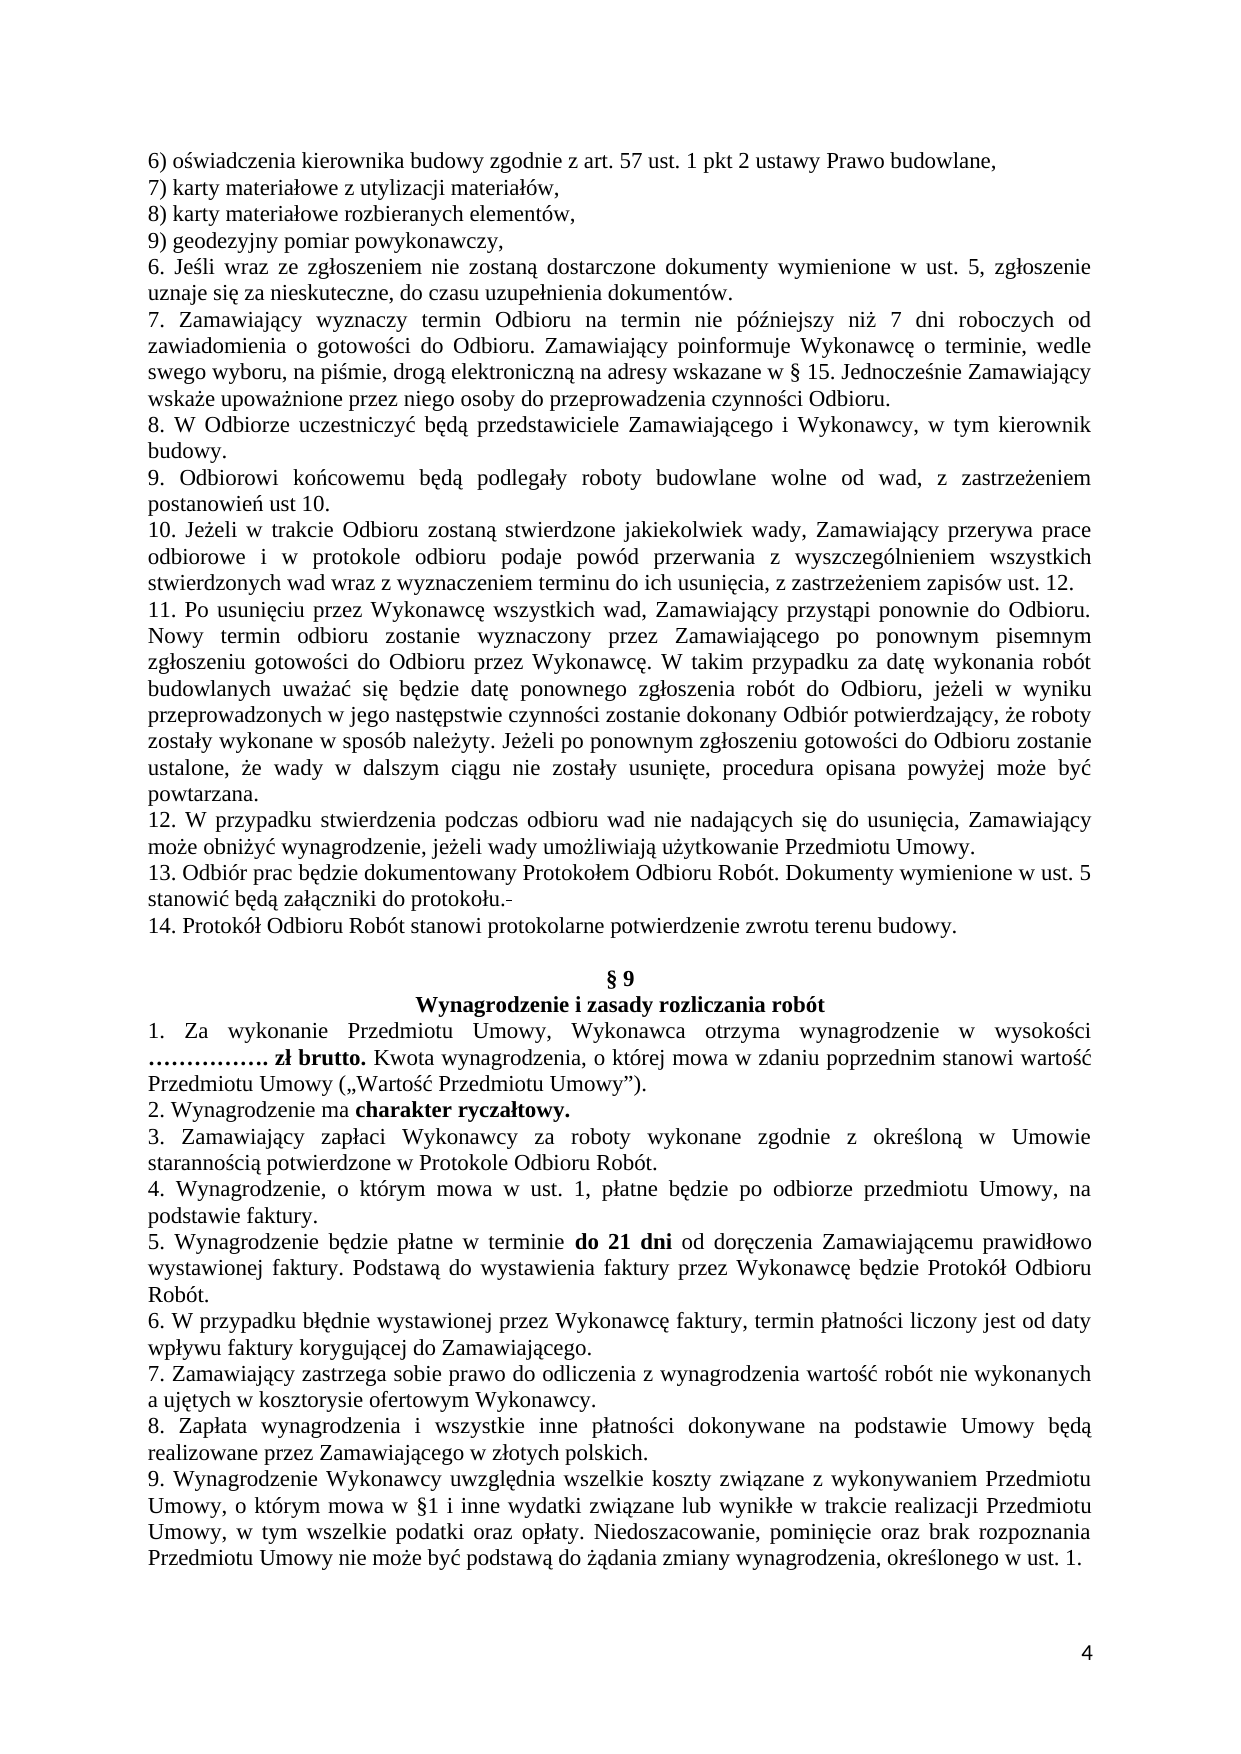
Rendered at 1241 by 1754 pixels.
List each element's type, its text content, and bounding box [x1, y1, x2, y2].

text 4. Wynagrodzenie, o którym mowa w ust. 1, płatne będzie po odbiorze przedmiotu Umowy, na podstawie faktury. [148, 1175, 1093, 1228]
text 8. Zapłata wynagrodzenia i wszystkie inne płatności dokonywane na podstawie Umowy będą realizowane przez Zamawiającego w złotych polskich. [148, 1413, 1093, 1465]
text 7) karty materiałowe z utylizacji materiałów, [148, 174, 1093, 200]
text 9. Odbiorowi końcowemu będą podlegały roboty budowlane wolne od wad, z zastrzeżeniem postanowień ust 10. [148, 464, 1093, 517]
text 9. Wynagrodzenie Wykonawcy uwzględnia wszelkie koszty związane z wykonywaniem Przedmiotu Umowy, o którym mowa w §1 i inne wydatki związane lub wynikłe w trakcie realizacji Przedmiotu Umowy, w tym wszelkie podatki oraz opłaty. Niedoszacowanie, pominięcie oraz brak rozpoznania Przedmiotu Umowy nie może być podstawą do żądania zmiany wynagrodzenia, określonego w ust. 1. [148, 1465, 1093, 1571]
text 8) karty materiałowe rozbieranych elementów, [148, 200, 1093, 227]
text 13. Odbiór prac będzie dokumentowany Protokołem Odbioru Robót. Dokumenty wymienione w ust. 5 stanowić będą załączniki do protokołu. [148, 859, 1093, 912]
text 12. W przypadku stwierdzenia podczas odbioru wad nie nadających się do usunięcia, Zamawiający może obniżyć wynagrodzenie, jeżeli wady umożliwiają użytkowanie Przedmiotu Umowy. [148, 806, 1093, 859]
text 3. Zamawiający zapłaci Wykonawcy za roboty wykonane zgodnie z określoną w Umowie starannością potwierdzone w Protokole Odbioru Robót. [148, 1123, 1093, 1175]
text 10. Jeżeli w trakcie Odbioru zostaną stwierdzone jakiekolwiek wady, Zamawiający przerywa prace odbiorowe i w protokole odbioru podaje powód przerwania z wyszczególnieniem wszystkich stwierdzonych wad wraz z wyznaczeniem terminu do ich usunięcia, z zastrzeżeniem zapisów ust. 12. [148, 517, 1093, 596]
text 9) geodezyjny pomiar powykonawczy, [148, 227, 1093, 253]
text 5. Wynagrodzenie będzie płatne w terminie do 21 dni od doręczenia Zamawiającemu prawidłowo wystawionej faktury. Podstawą do wystawienia faktury przez Wykonawcę będzie Protokół Odbioru Robót. [148, 1228, 1093, 1307]
text § 9 [148, 964, 1093, 991]
text 6) oświadczenia kierownika budowy zgodnie z art. 57 ust. 1 pkt 2 ustawy Prawo budowlane, [148, 148, 1093, 174]
text 11. Po usunięciu przez Wykonawcę wszystkich wad, Zamawiający przystąpi ponownie do Odbioru. Nowy termin odbioru zostanie wyznaczony przez Zamawiającego po ponownym pisemnym zgłoszeniu gotowości do Odbioru przez Wykonawcę. W takim przypadku za datę wykonania robót budowlanych uważać się będzie datę ponownego zgłoszenia robót do Odbioru, jeżeli w wyniku przeprowadzonych w jego następstwie czynności zostanie dokonany Odbiór potwierdzający, że roboty zostały wykonane w sposób należyty. Jeżeli po ponownym zgłoszeniu gotowości do Odbioru zostanie ustalone, że wady w dalszym ciągu nie zostały usunięte, procedura opisana powyżej może być powtarzana. [148, 596, 1093, 806]
text 2. Wynagrodzenie ma charakter ryczałtowy. [148, 1096, 1093, 1123]
text 1. Za wykonanie Przedmiotu Umowy, Wykonawca otrzyma wynagrodzenie w wysokości ……………. zł brutto. Kwota wynagrodzenia, o której mowa w zdaniu poprzednim stanowi wartość Przedmiotu Umowy („Wartość Przedmiotu Umowy”). [148, 1017, 1093, 1096]
text Wynagrodzenie i zasady rozliczania robót [148, 991, 1093, 1017]
text 6. Jeśli wraz ze zgłoszeniem nie zostaną dostarczone dokumenty wymienione w ust. 5, zgłoszenie uznaje się za nieskuteczne, do czasu uzupełnienia dokumentów. [148, 253, 1093, 306]
text 6. W przypadku błędnie wystawionej przez Wykonawcę faktury, termin płatności liczony jest od daty wpływu faktury korygującej do Zamawiającego. [148, 1307, 1093, 1360]
text 7. Zamawiający wyznaczy termin Odbioru na termin nie późniejszy niż 7 dni roboczych od zawiadomienia o gotowości do Odbioru. Zamawiający poinformuje Wykonawcę o terminie, wedle swego wyboru, na piśmie, drogą elektroniczną na adresy wskazane w § 15. Jednocześnie Zamawiający wskaże upoważnione przez niego osoby do przeprowadzenia czynności Odbioru. [148, 306, 1093, 411]
text 8. W Odbiorze uczestniczyć będą przedstawiciele Zamawiającego i Wykonawcy, w tym kierownik budowy. [148, 411, 1093, 464]
text 7. Zamawiający zastrzega sobie prawo do odliczenia z wynagrodzenia wartość robót nie wykonanych a ujętych w kosztorysie ofertowym Wykonawcy. [148, 1360, 1093, 1413]
text 14. Protokół Odbioru Robót stanowi protokolarne potwierdzenie zwrotu terenu budowy. [148, 912, 1093, 938]
